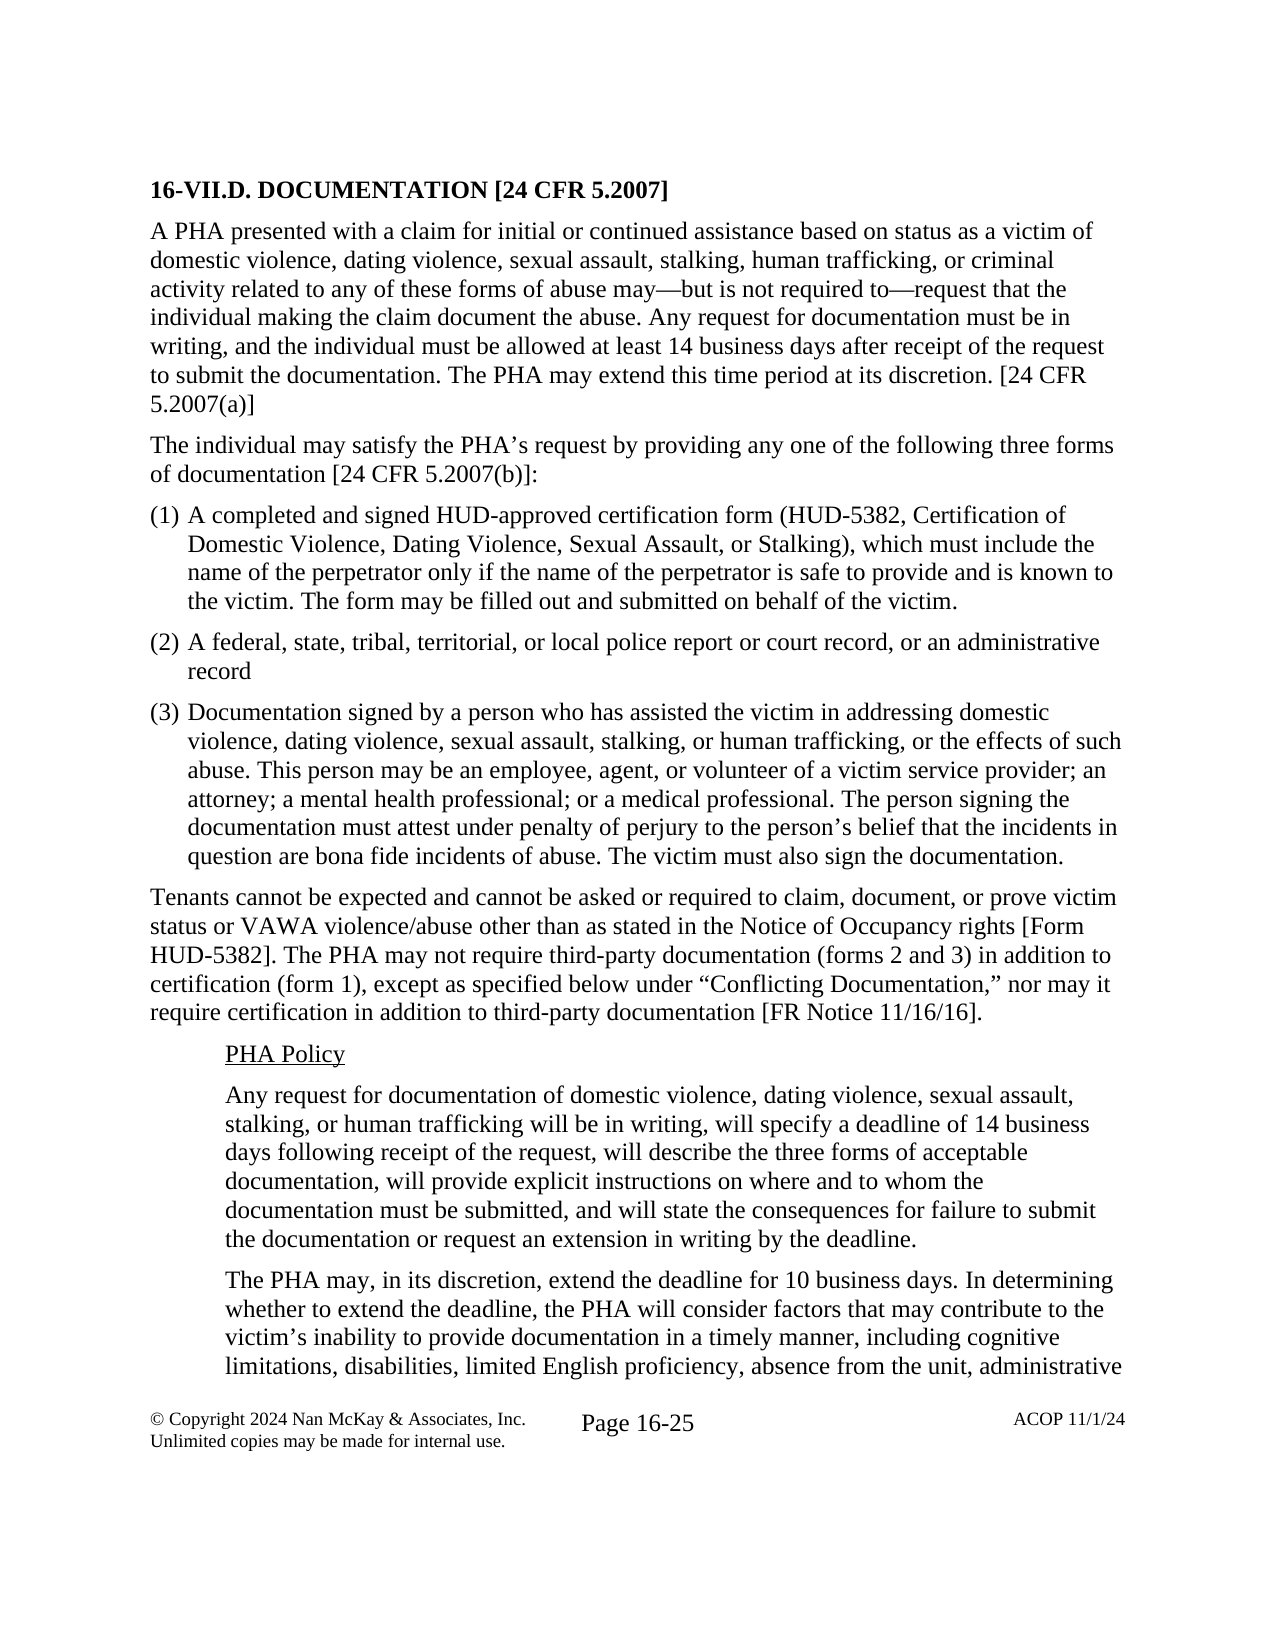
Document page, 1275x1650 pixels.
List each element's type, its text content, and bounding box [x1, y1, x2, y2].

list Documentation signed by a person who has assisted the victim in addressing domestic violence, dating violence, sexual assault, stalking, or human trafficking, or the effects of such abuse. This person may be an employee, agent, or volunteer of a victim service provider; an attorney; a mental health professional; or a medical professional. The person signing the documentation must attest under penalty of perjury to the person’s belief that the incidents in question are bona fide incidents of abuse. The victim must also sign the documentation. [150, 697, 1125, 870]
text Tenants cannot be expected and cannot be asked or required to claim, document, or prove victim status or VAWA violence/abuse other than as stated in the Notice of Occupancy rights [Form HUD-5382]. The PHA may not require third-party documentation (forms 2 and 3) in addition to certification (form 1), except as specified below under “Conflicting Documentation,” nor may it require certification in addition to third-party documentation [FR Notice 11/16/16]. [150, 882, 1125, 1026]
text A PHA presented with a claim for initial or continued assistance based on status as a victim of domestic violence, dating violence, sexual assault, stalking, human trafficking, or criminal activity related to any of these forms of abuse may—but is not required to—request that the individual making the claim document the abuse. Any request for documentation must be in writing, and the individual must be allowed at least 14 business days after receipt of the request to submit the documentation. The PHA may extend this time period at its discretion. [24 CFR 5.2007(a)] [150, 216, 1125, 417]
text 16-VII.D. DOCUMENTATION [24 CFR 5.2007] [150, 175, 1125, 204]
text Any request for documentation of domestic violence, dating violence, sexual assault, stalking, or human trafficking will be in writing, will specify a deadline of 14 business days following receipt of the request, will describe the three forms of acceptable documentation, will provide explicit instructions on where and to whom the documentation must be submitted, and will state the consequences for failure to submit the documentation or request an extension in writing by the deadline. [225, 1080, 1125, 1252]
list A federal, state, tribal, territorial, or local police report or court record, or an administrative record [150, 627, 1125, 685]
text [225, 1265, 1125, 1380]
text The individual may satisfy the PHA’s request by providing any one of the following three forms of documentation [24 CFR 5.2007(b)]: [150, 430, 1125, 487]
list A completed and signed HUD-approved certification form (HUD-5382, Certification of Domestic Violence, Dating Violence, Sexual Assault, or Stalking), which must include the name of the perpetrator only if the name of the perpetrator is safe to provide and is known to the victim. The form may be filled out and submitted on behalf of the victim. [150, 500, 1125, 615]
text PHA Policy [225, 1039, 1125, 1067]
